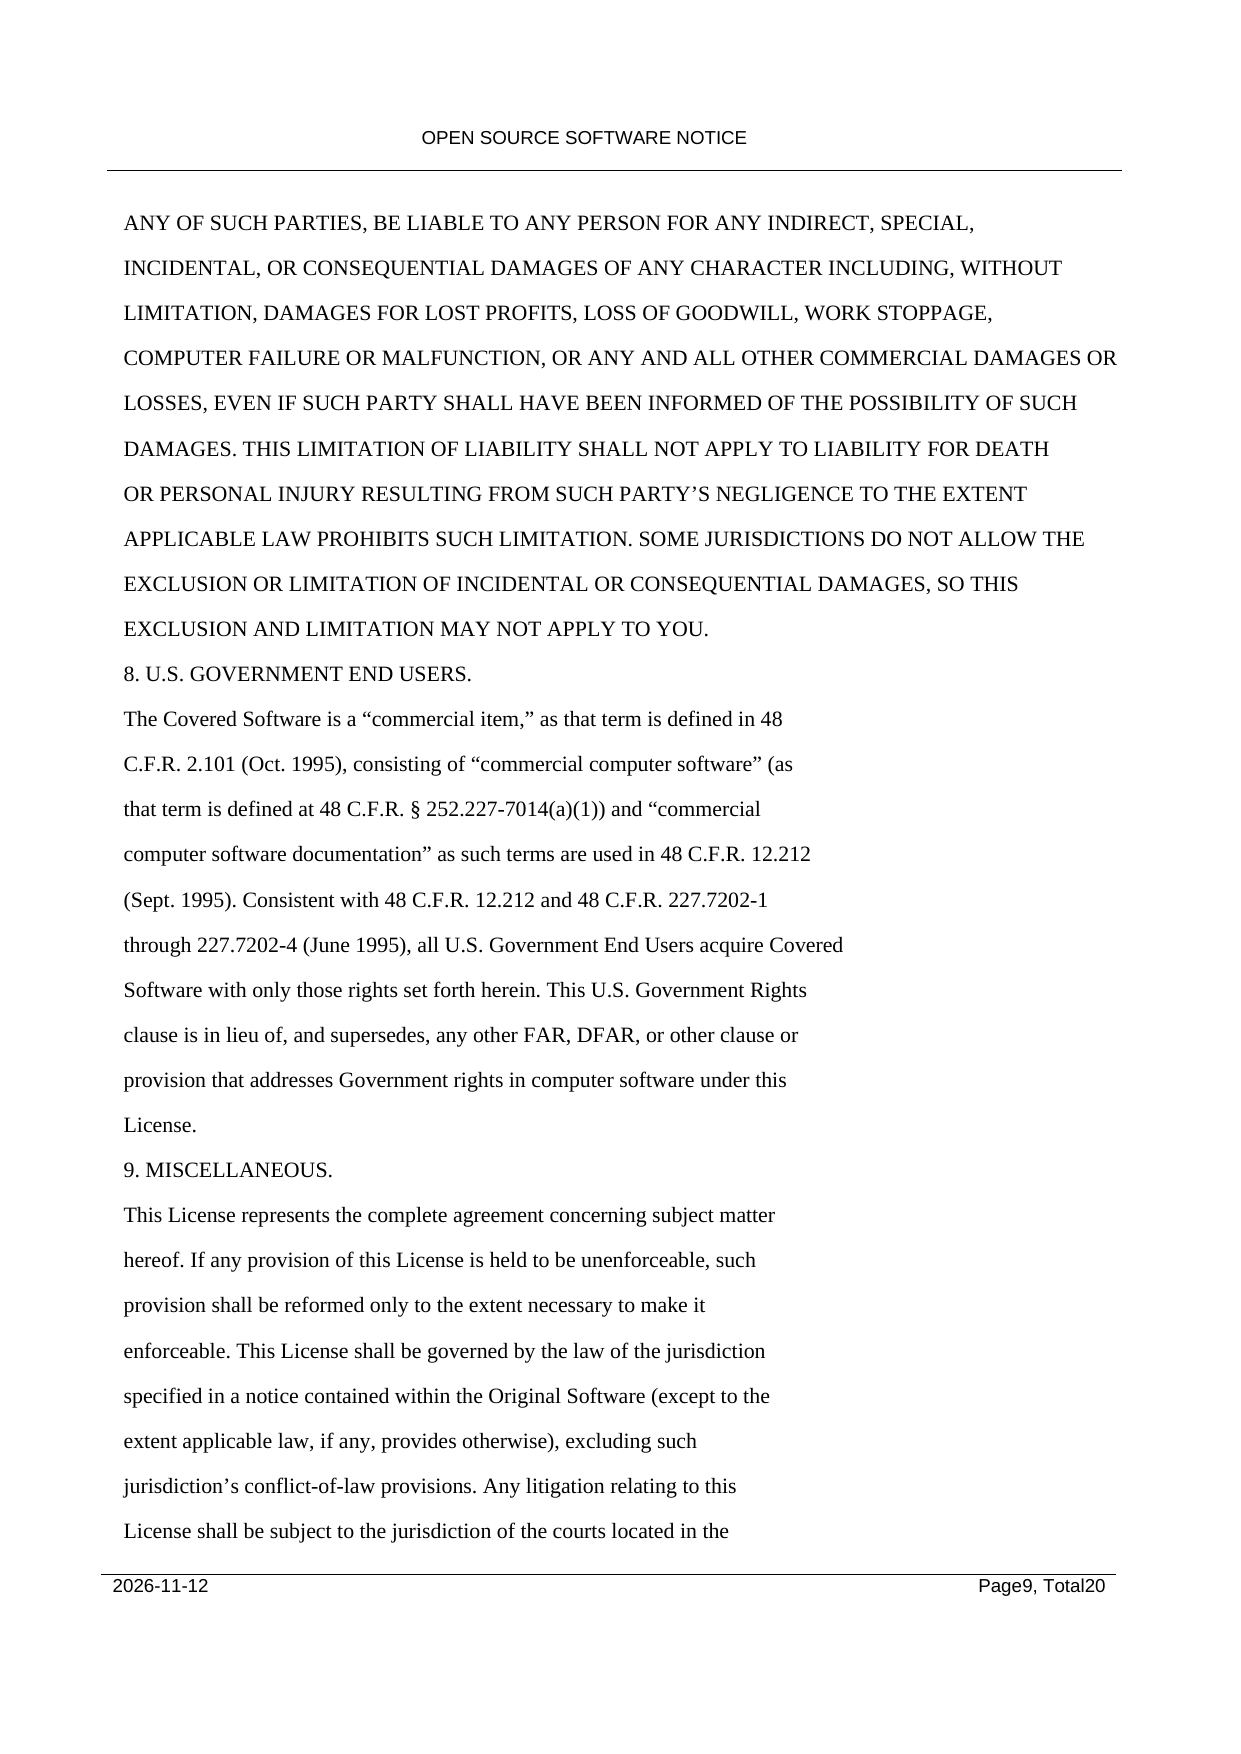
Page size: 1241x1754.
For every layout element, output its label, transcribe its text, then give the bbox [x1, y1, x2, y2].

text computer software documentation” as such terms are used in 48 C.F.R. 12.212 [112, 838, 1128, 870]
text C.F.R. 2.101 (Oct. 1995), consisting of “commercial computer software” (as [112, 748, 1128, 780]
text jurisdiction’s conflict-of-law provisions. Any litigation relating to this [112, 1469, 1128, 1502]
text COMPUTER FAILURE OR MALFUNCTION, OR ANY AND ALL OTHER COMMERCIAL DAMAGES OR [112, 342, 1128, 374]
text provision that addresses Government rights in computer software under this [112, 1063, 1128, 1096]
text EXCLUSION AND LIMITATION MAY NOT APPLY TO YOU. [112, 612, 1128, 645]
text INCIDENTAL, OR CONSEQUENTIAL DAMAGES OF ANY CHARACTER INCLUDING, WITHOUT [112, 251, 1128, 284]
text specified in a notice contained within the Original Software (except to the [112, 1379, 1128, 1412]
text LOSSES, EVEN IF SUCH PARTY SHALL HAVE BEEN INFORMED OF THE POSSIBILITY OF SUCH [112, 387, 1128, 419]
text (Sept. 1995). Consistent with 48 C.F.R. 12.212 and 48 C.F.R. 227.7202-1 [112, 883, 1128, 915]
text This License represents the complete agreement concerning subject matter [112, 1199, 1128, 1231]
text EXCLUSION OR LIMITATION OF INCIDENTAL OR CONSEQUENTIAL DAMAGES, SO THIS [112, 567, 1128, 600]
text ANY OF SUCH PARTIES, BE LIABLE TO ANY PERSON FOR ANY INDIRECT, SPECIAL, [112, 206, 1128, 239]
text 9. MISCELLANEOUS. [112, 1153, 1128, 1186]
text APPLICABLE LAW PROHIBITS SUCH LIMITATION. SOME JURISDICTIONS DO NOT ALLOW THE [112, 522, 1128, 554]
text through 227.7202-4 (June 1995), all U.S. Government End Users acquire Covered [112, 928, 1128, 961]
text License. [112, 1108, 1128, 1141]
text extent applicable law, if any, provides otherwise), excluding such [112, 1424, 1128, 1457]
text 8. U.S. GOVERNMENT END USERS. [112, 657, 1128, 690]
text OR PERSONAL INJURY RESULTING FROM SUCH PARTY’S NEGLIGENCE TO THE EXTENT [112, 477, 1128, 509]
text that term is defined at 48 C.F.R. § 252.227-7014(a)(1)) and “commercial [112, 793, 1128, 825]
text hereof. If any provision of this License is held to be unenforceable, such [112, 1244, 1128, 1276]
text Software with only those rights set forth herein. This U.S. Government Rights [112, 973, 1128, 1006]
text provision shall be reformed only to the extent necessary to make it [112, 1289, 1128, 1321]
text clause is in lieu of, and supersedes, any other FAR, DFAR, or other clause or [112, 1018, 1128, 1051]
text LIMITATION, DAMAGES FOR LOST PROFITS, LOSS OF GOODWILL, WORK STOPPAGE, [112, 297, 1128, 329]
text License shall be subject to the jurisdiction of the courts located in the [112, 1514, 1128, 1547]
text enforceable. This License shall be governed by the law of the jurisdiction [112, 1334, 1128, 1366]
text DAMAGES. THIS LIMITATION OF LIABILITY SHALL NOT APPLY TO LIABILITY FOR DEATH [112, 432, 1128, 464]
text The Covered Software is a “commercial item,” as that term is defined in 48 [112, 702, 1128, 735]
